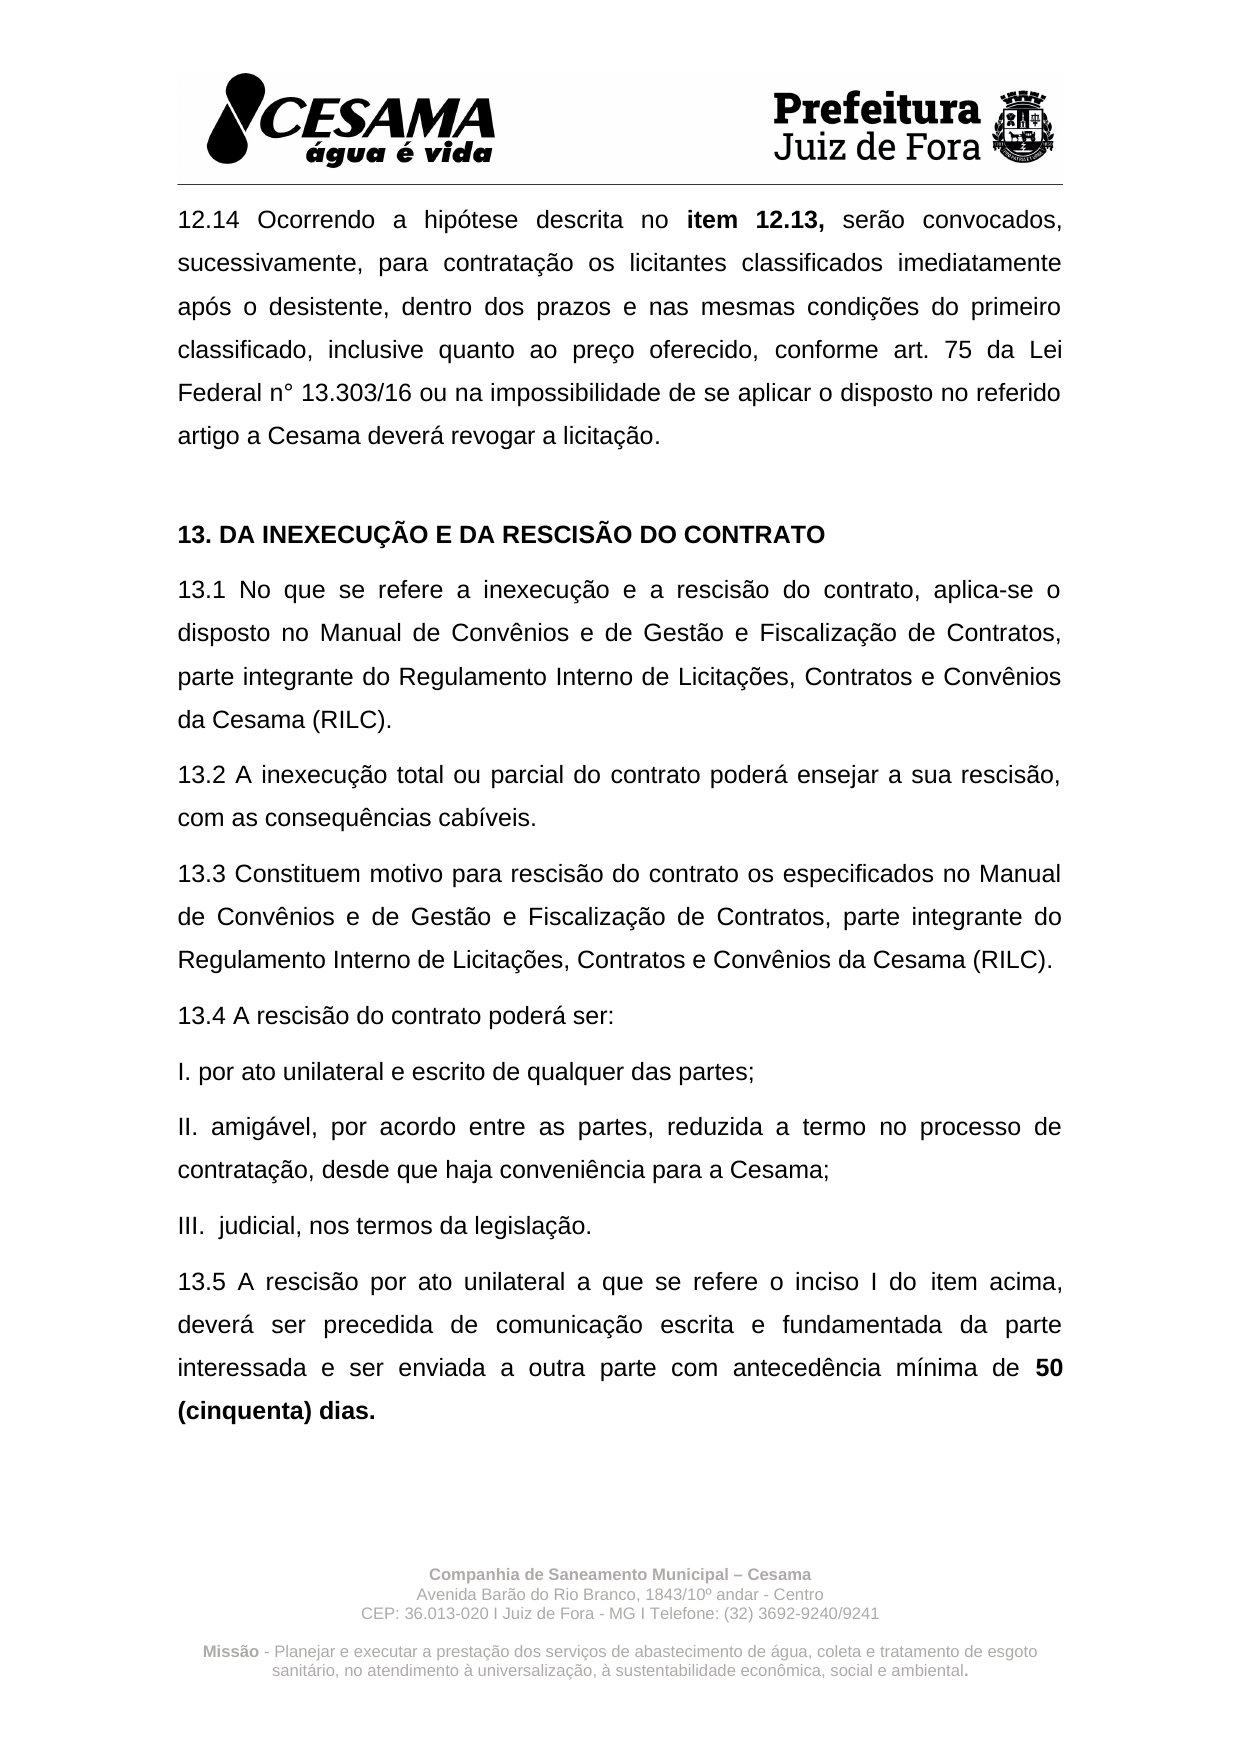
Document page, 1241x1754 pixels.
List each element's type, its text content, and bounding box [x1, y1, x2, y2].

text 13.2 A inexecução total ou parcial do contrato poderá ensejar a sua rescisão, com as consequências cabíveis. [177, 760, 1063, 832]
text 12.14 Ocorrendo a hipótese descrita no item 12.13, serão convocados, sucessivamente, para contratação os licitantes classificados imediatamente após o desistente, dentro dos prazos e nas mesmas condições do primeiro classificado, inclusive quanto ao preço oferecido, conforme art. 75 da Lei Federal n° 13.303/16 ou na impossibilidade de se aplicar o disposto no referido artigo a Cesama deverá revogar a licitação. [177, 205, 1063, 450]
text I. por ato unilateral e escrito de qualquer das partes; [177, 1057, 1063, 1085]
text 13.5 A rescisão por ato unilateral a que se refere o inciso I do item acima, deverá ser precedida de comunicação escrita e fundamentada da parte interessada e ser enviada a outra parte com antecedência mínima de 50 (cinquenta) dias. [177, 1267, 1063, 1425]
text 13. DA INEXECUÇÃO E DA RESCISÃO DO CONTRATO [177, 520, 1063, 548]
text 13.1 No que se refere a inexecução e a rescisão do contrato, aplica-se o disposto no Manual de Convênios e de Gestão e Fiscalização de Contratos, parte integrante do Regulamento Interno de Licitações, Contratos e Convênios da Cesama (RILC). [177, 575, 1063, 733]
text 13.4 A rescisão do contrato poderá ser: [177, 1001, 1063, 1030]
text III. judicial, nos termos da legislação. [177, 1211, 1063, 1240]
text 13.3 Constituem motivo para rescisão do contrato os especificados no Manual de Convênios e de Gestão e Fiscalização de Contratos, parte integrante do Regulamento Interno de Licitações, Contratos e Convênios da Cesama (RILC). [177, 859, 1063, 974]
picture [177, 73, 1063, 185]
text II. amigável, por acordo entre as partes, reduzida a termo no processo de contratação, desde que haja conveniência para a Cesama; [177, 1112, 1063, 1184]
